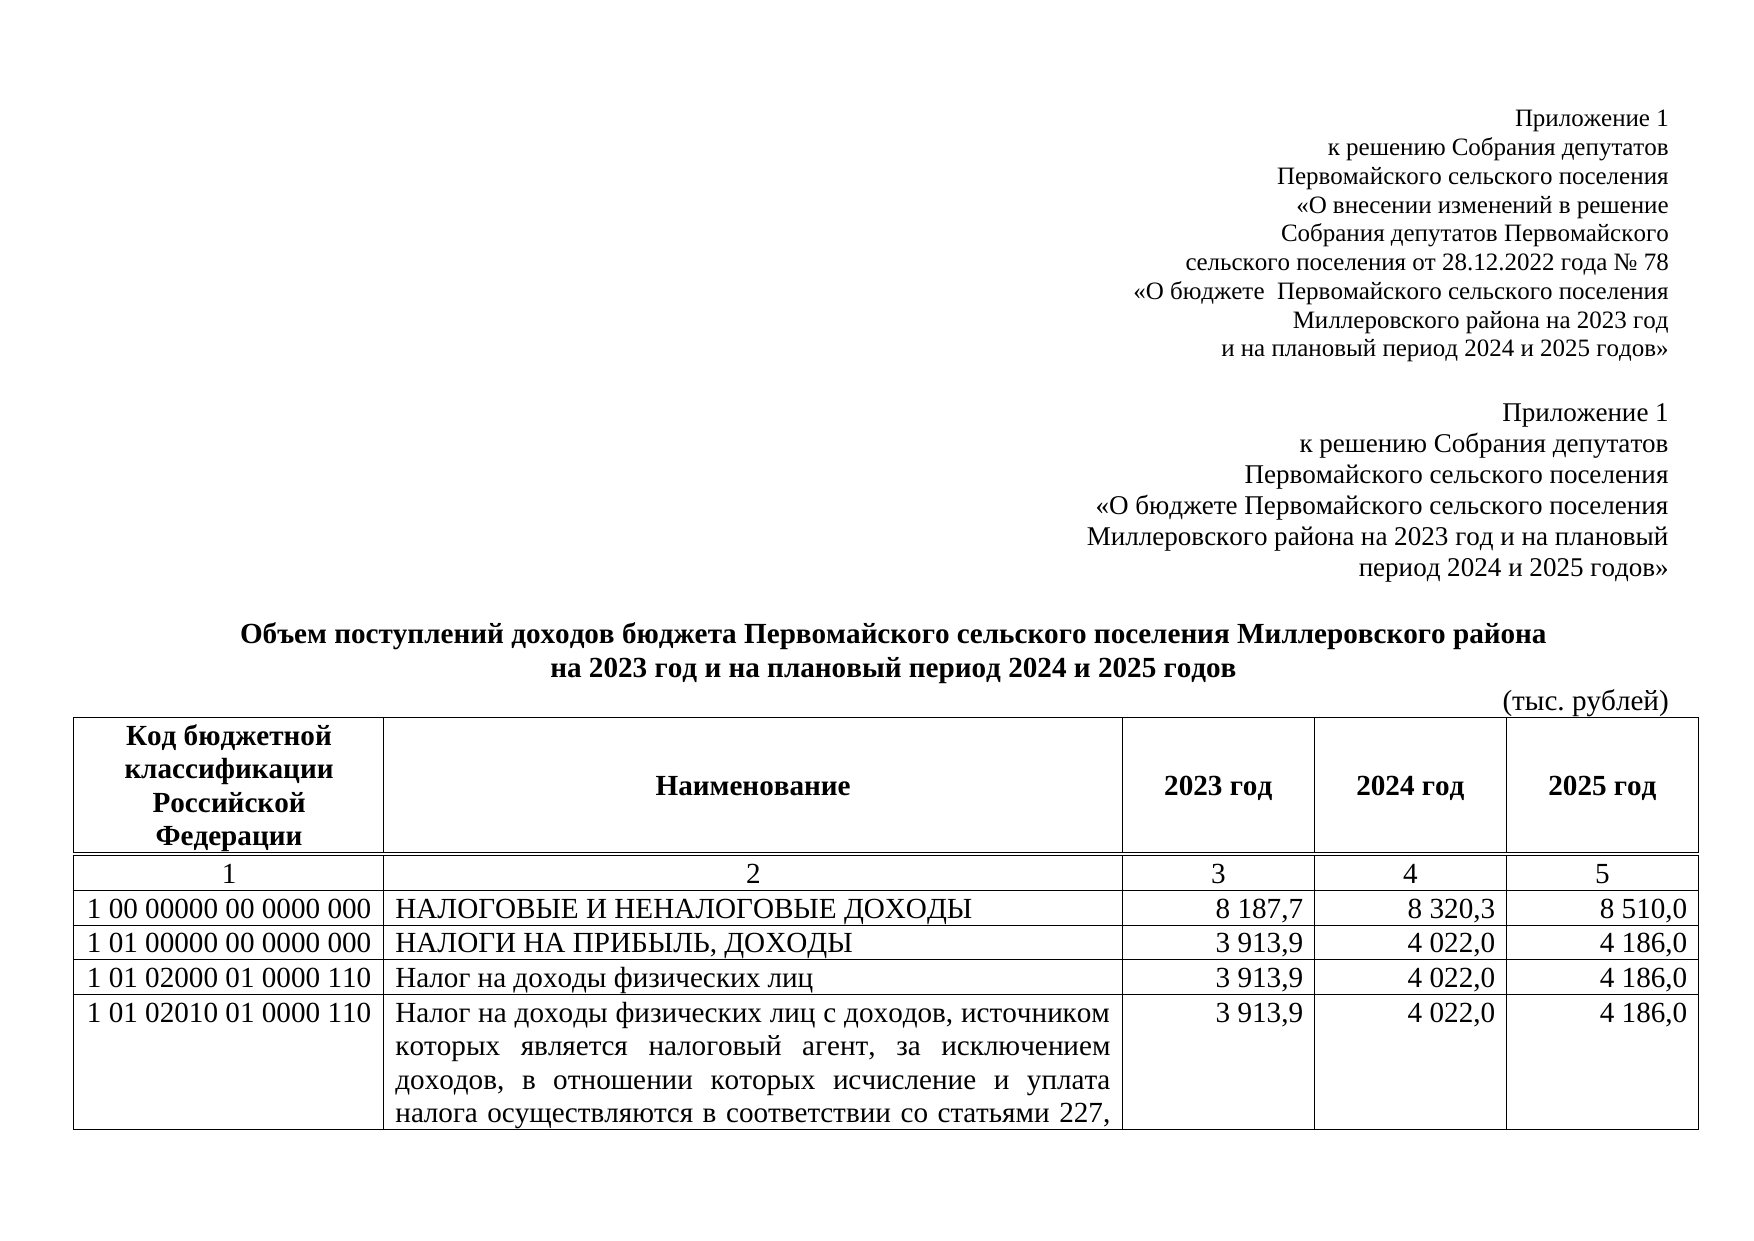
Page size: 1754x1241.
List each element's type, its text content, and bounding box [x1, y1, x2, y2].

table_cell 4 022,0 [1315, 960, 1506, 994]
text к решению Собрания депутатов [118, 132, 1668, 161]
text «О внесении изменений в решение [118, 190, 1668, 218]
table_cell НАЛОГОВЫЕ И НЕНАЛОГОВЫЕ ДОХОДЫ [384, 891, 1122, 924]
table_cell 4 022,0 [1315, 995, 1506, 1129]
table_cell 4 186,0 [1507, 926, 1698, 959]
table_header Наименование [384, 718, 1122, 852]
table_cell 8 320,3 [1315, 891, 1506, 924]
table_cell 4 186,0 [1507, 960, 1698, 994]
text Собрания депутатов Первомайского [118, 218, 1668, 247]
table_cell Налог на доходы физических лиц [384, 960, 1122, 994]
text Объем поступлений доходов бюджета Первомайского сельского поселения Миллеровского района [118, 616, 1668, 650]
table_cell 1 01 00000 00 0000 000 [74, 926, 383, 959]
table_cell 1 00 00000 00 0000 000 [74, 891, 383, 924]
table_header 3 [1123, 856, 1314, 890]
table_cell 3 913,9 [1123, 995, 1314, 1129]
table_header 2024 год [1315, 718, 1506, 852]
text (тыс. рублей) [118, 683, 1668, 717]
text и на плановый период 2024 и 2025 годов» [118, 333, 1668, 362]
text «О бюджете Первомайского сельского поселения Миллеровского района на 2023 год и на плановый период 2024 и 2025 годов» [1063, 489, 1668, 583]
table_header Код бюджетной классификации Российской Федерации [74, 718, 383, 852]
text Первомайского сельского поселения [118, 161, 1668, 190]
table_cell 1 01 02010 01 0000 110 [74, 995, 383, 1129]
table_header 4 [1315, 856, 1506, 890]
text на 2023 год и на плановый период 2024 и 2025 годов [118, 650, 1668, 683]
table_cell 1 01 02000 01 0000 110 [74, 960, 383, 994]
text «О бюджете Первомайского сельского поселения [118, 276, 1668, 305]
table_cell 8 187,7 [1123, 891, 1314, 924]
table_cell 4 022,0 [1315, 926, 1506, 959]
text к решению Собрания депутатов [1063, 427, 1668, 458]
table_cell 4 186,0 [1507, 995, 1698, 1129]
table_cell НАЛОГИ НА ПРИБЫЛЬ, ДОХОДЫ [384, 926, 1122, 959]
table_cell 3 913,9 [1123, 926, 1314, 959]
text Приложение 1 [118, 103, 1668, 132]
text Первомайского сельского поселения [1063, 458, 1668, 489]
table_header 1 [74, 856, 383, 890]
table_header 2025 год [1507, 718, 1698, 852]
text Миллеровского района на 2023 год [118, 305, 1668, 333]
table_header 5 [1507, 856, 1698, 890]
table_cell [384, 995, 1122, 1129]
table_header 2 [384, 856, 1122, 890]
text Приложение 1 [1063, 396, 1668, 427]
table_cell 3 913,9 [1123, 960, 1314, 994]
text сельского поселения от 28.12.2022 года № 78 [118, 247, 1668, 276]
table_cell 8 510,0 [1507, 891, 1698, 924]
table_header 2023 год [1123, 718, 1314, 852]
